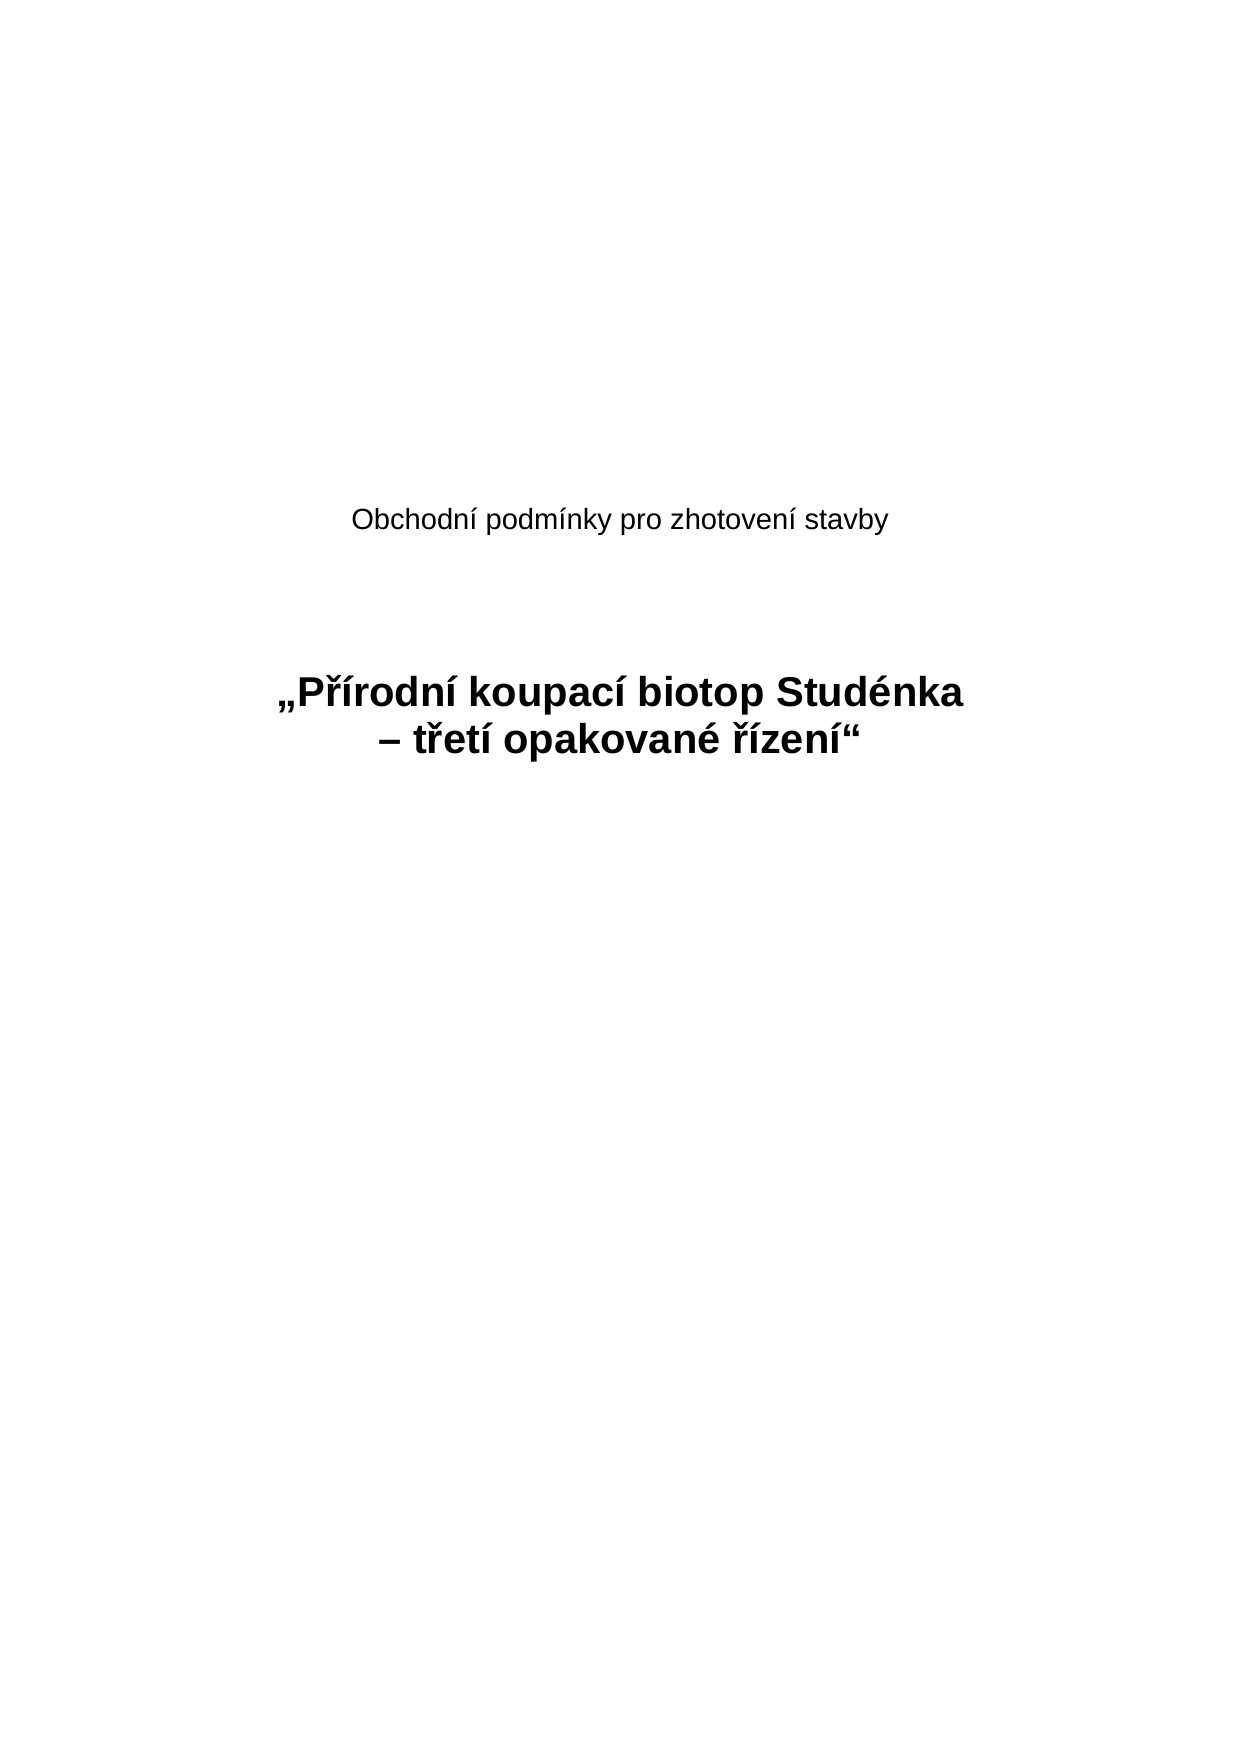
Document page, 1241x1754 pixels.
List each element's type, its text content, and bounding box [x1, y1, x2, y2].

text „Přírodní koupací biotop Studénka – třetí opakované řízení“ [118, 667, 1122, 763]
text Obchodní podmínky pro zhotovení stavby [118, 502, 1122, 535]
